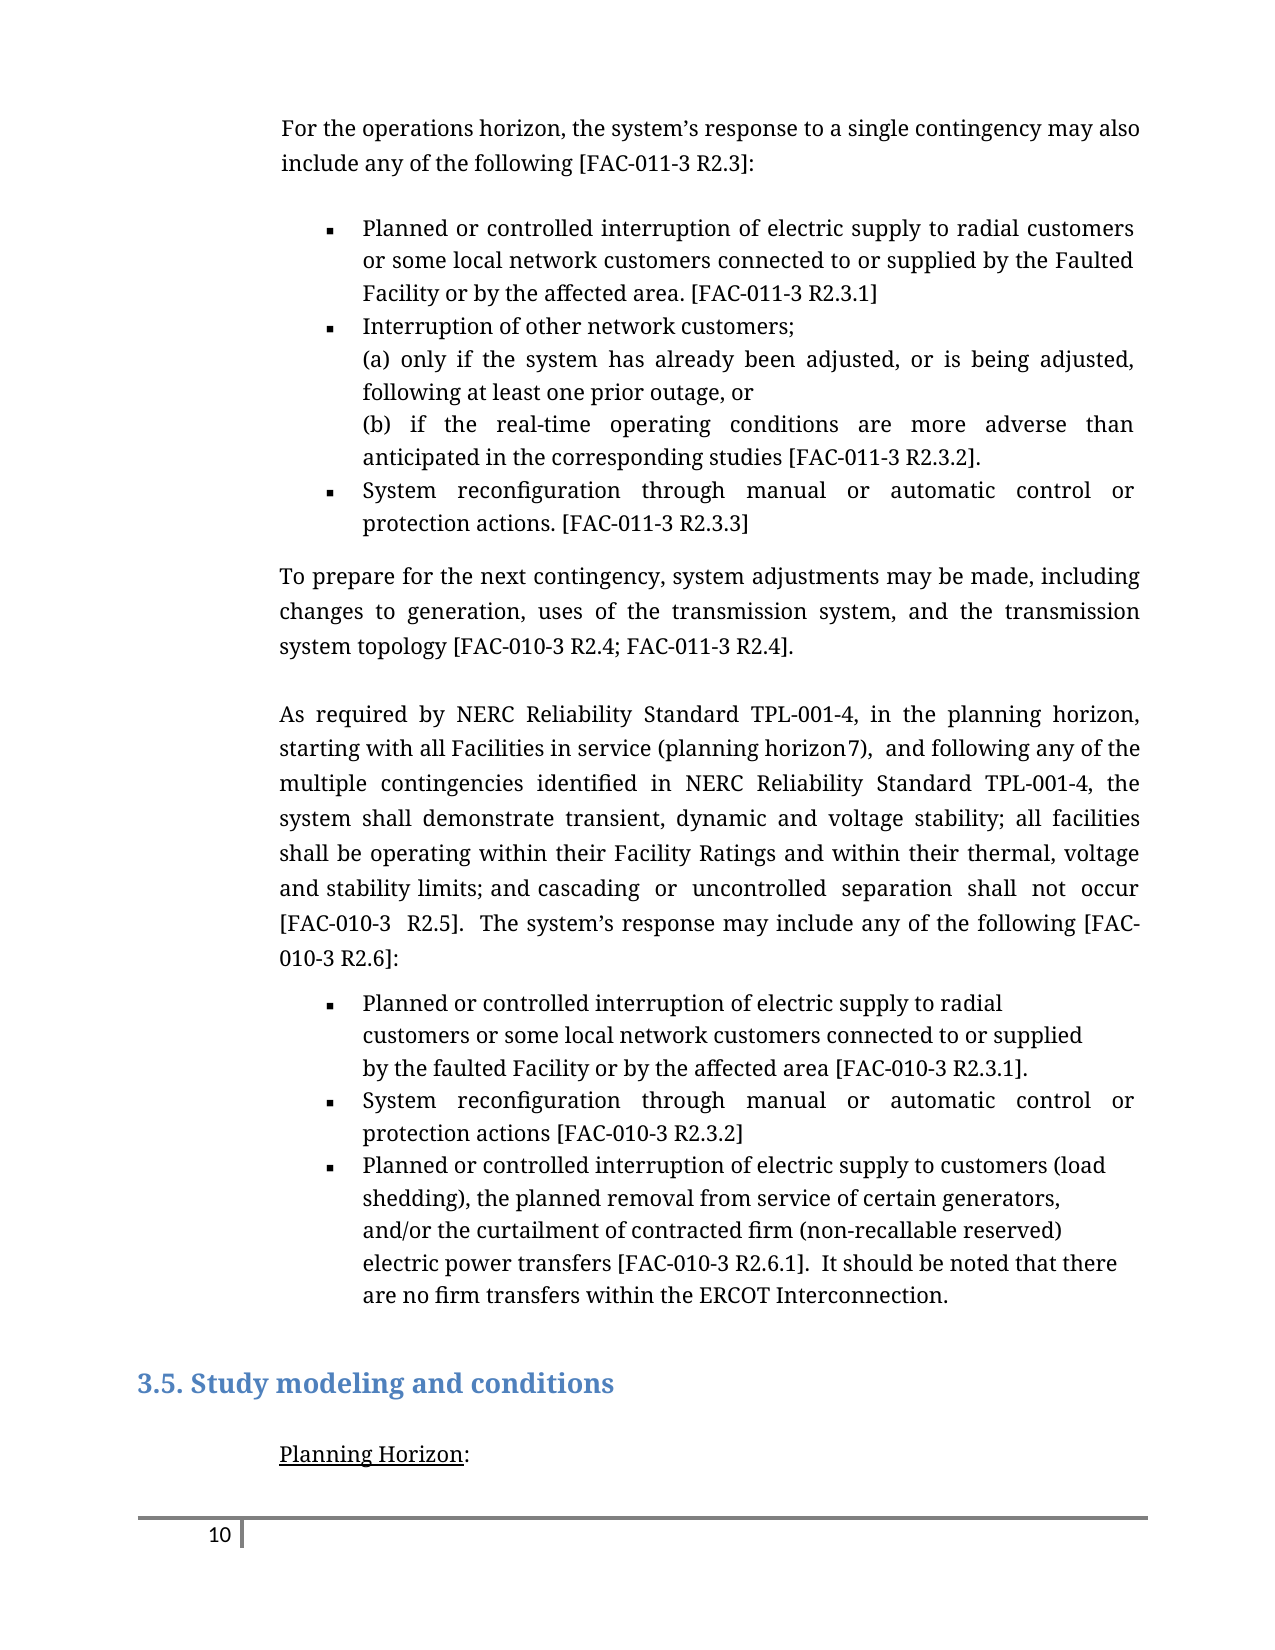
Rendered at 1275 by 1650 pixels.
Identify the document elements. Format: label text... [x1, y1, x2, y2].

text Planning Horizon: [279, 1439, 1141, 1472]
text For the operations horizon, the system’s response to a single contingency may also include any of the following [FAC-011-3 R2.3]: [281, 113, 1142, 181]
text (a) only if the system has already been adjusted, or is being adjusted, following at least one prior outage, or [362, 344, 1135, 409]
list System reconfiguration through manual or automatic control or protection actions. [FAC-011-3 R2.3.3] [325, 475, 1135, 540]
list Planned or controlled interruption of electric supply to customers (load shedding), the planned removal from service of certain generators, and/or the curtailment of contracted firm (non-recallable reserved) electric power transfers [FAC-010-3 R2.6.1]. It should be noted that there are no firm transfers within the ERCOT Interconnection. [325, 1151, 1131, 1313]
list System reconfiguration through manual or automatic control or protection actions [FAC-010-3 R2.3.2] [325, 1086, 1135, 1151]
text (b) if the real-time operating conditions are more adverse than anticipated in the corresponding studies [FAC-011-3 R2.3.2]. [362, 409, 1135, 475]
list Interruption of other network customers; [325, 311, 1135, 344]
text To prepare for the next contingency, system adjustments may be made, including changes to generation, uses of the transmission system, and the transmission system topology [FAC-010-3 R2.4; FAC-011-3 R2.4]. [279, 561, 1141, 664]
list Planned or controlled interruption of electric supply to radial customers or some local network customers connected to or supplied by the Faulted Facility or by the affected area. [FAC-011-3 R2.3.1] [325, 213, 1135, 311]
text As required by NERC Reliability Standard TPL-001-4, in the planning horizon, starting with all Facilities in service (planning horizon7), and following any of the multiple contingencies identified in NERC Reliability Standard TPL-001-4, the system shall demonstrate transient, dynamic and voltage stability; all facilities shall be operating within their Facility Ratings and within their thermal, voltage and stability limits; and cascading or uncontrolled separation shall not occur [FAC-010-3 R2.5]. The system’s response may include any of the following [FAC-010-3 R2.6]: [279, 698, 1141, 976]
subtitle 3.5. Study modeling and conditions [137, 1365, 1148, 1405]
list Planned or controlled interruption of electric supply to radial customers or some local network customers connected to or supplied by the faulted Facility or by the affected area [FAC-010-3 R2.3.1]. [325, 988, 1096, 1086]
